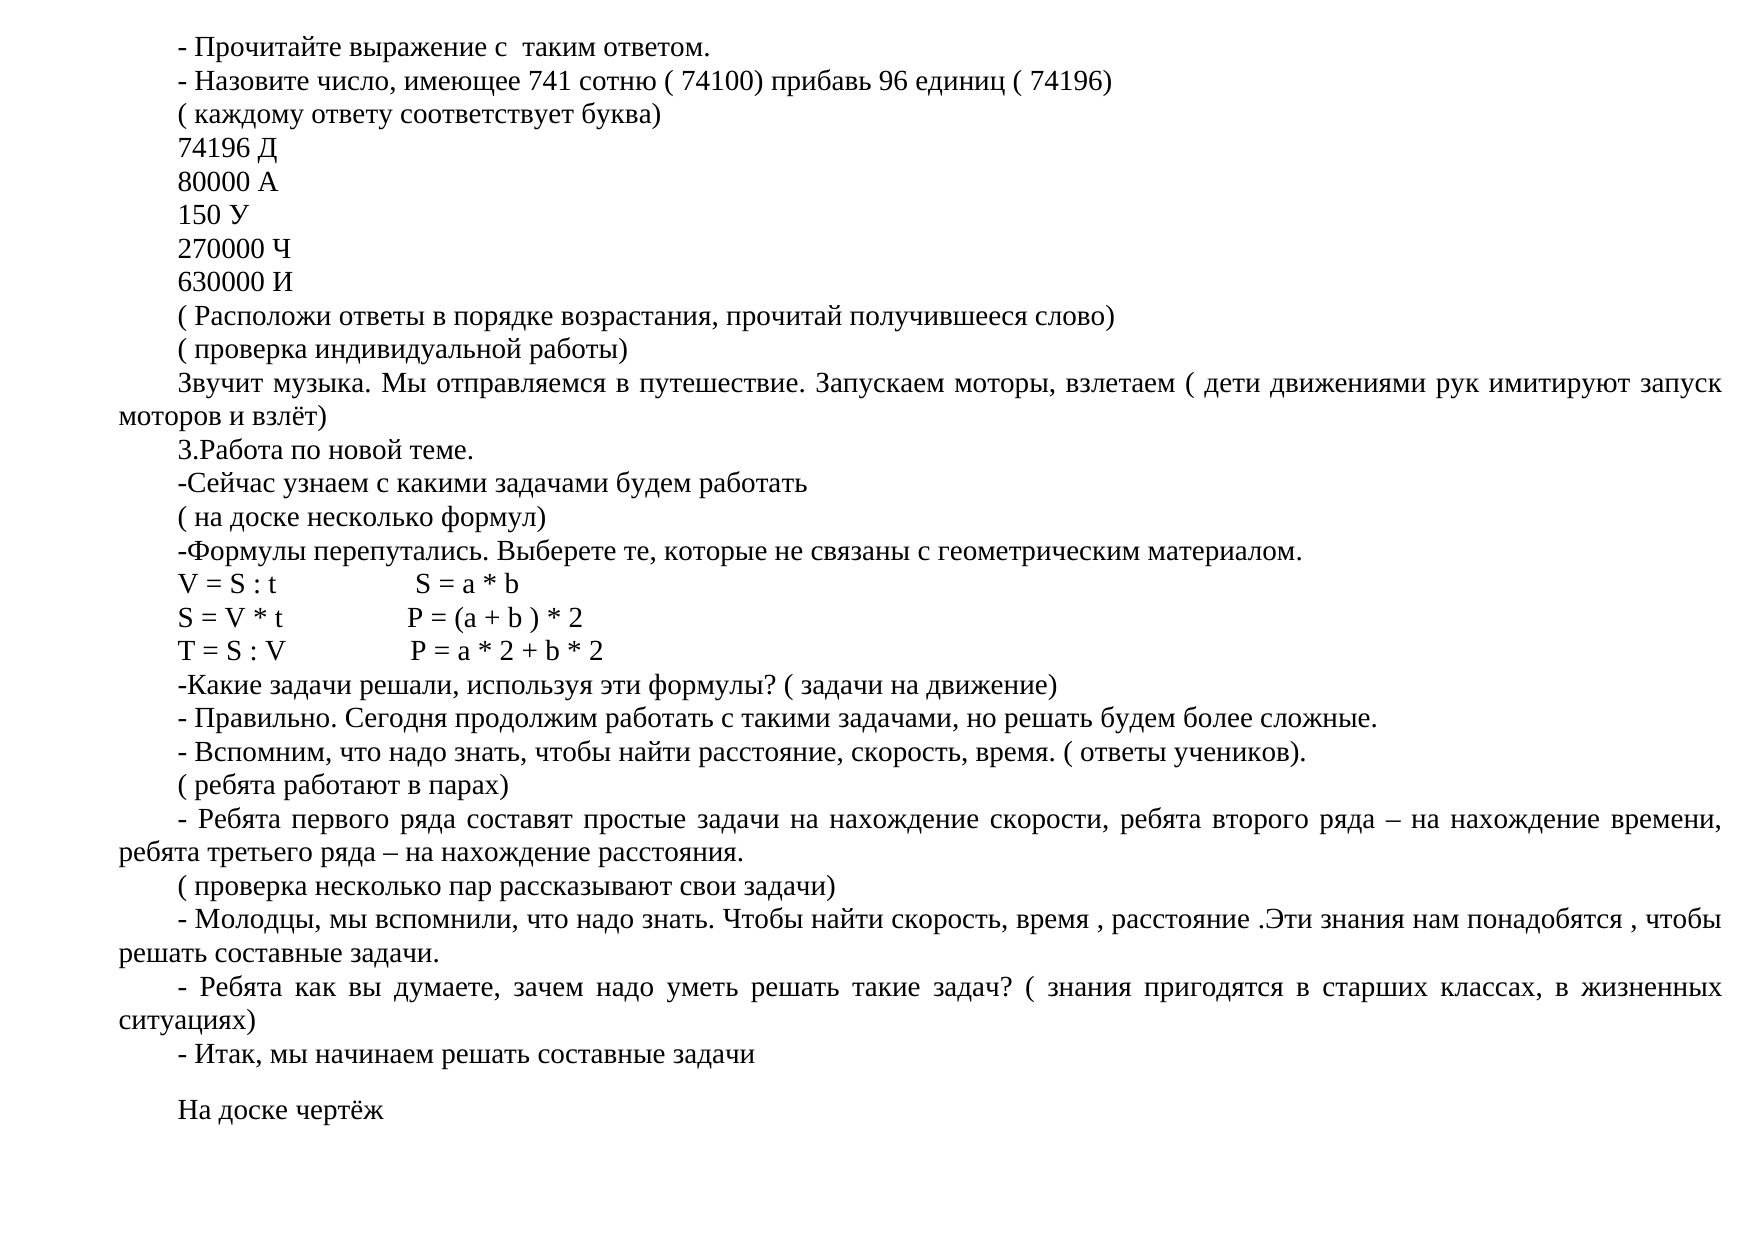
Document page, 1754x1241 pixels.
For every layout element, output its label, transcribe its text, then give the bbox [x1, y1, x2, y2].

text V = S : t S = a * b [118, 566, 1724, 600]
text S = V * t P = (a + b ) * 2 [118, 600, 1724, 633]
text ( каждому ответу соответствует буква) [118, 97, 1724, 130]
text 270000 Ч [118, 231, 1724, 264]
text -Сейчас узнаем с какими задачами будем работать [118, 466, 1724, 499]
text - Молодцы, мы вспомнили, что надо знать. Чтобы найти скорость, время , расстояние .Эти знания нам понадобятся , чтобы решать составные задачи. [118, 902, 1724, 969]
text 630000 И [118, 264, 1724, 298]
text - Прочитайте выражение с таким ответом. [118, 29, 1724, 63]
text - Вспомним, что надо знать, чтобы найти расстояние, скорость, время. ( ответы учеников). [118, 734, 1724, 767]
text Звучит музыка. Мы отправляемся в путешествие. Запускаем моторы, взлетаем ( дети движениями рук имитируют запуск моторов и взлёт) [118, 365, 1724, 432]
text -Формулы перепутались. Выберете те, которые не связаны с геометрическим материалом. [118, 533, 1724, 566]
text ( проверка несколько пар рассказывают свои задачи) [118, 868, 1724, 902]
text 150 У [118, 197, 1724, 231]
text 74196 Д [118, 130, 1724, 164]
text 80000 А [118, 164, 1724, 197]
text T = S : V P = a * 2 + b * 2 [118, 633, 1724, 667]
text - Итак, мы начинаем решать составные задачи [118, 1036, 1724, 1069]
text ( ребята работают в парах) [118, 767, 1724, 801]
text - Ребята первого ряда составят простые задачи на нахождение скорости, ребята второго ряда – на нахождение времени, ребята третьего ряда – на нахождение расстояния. [118, 801, 1724, 868]
text ( на доске несколько формул) [118, 499, 1724, 533]
text - Ребята как вы думаете, зачем надо уметь решать такие задач? ( знания пригодятся в старших классах, в жизненных ситуациях) [118, 969, 1724, 1036]
text На доске чертёж [118, 1069, 1724, 1126]
text -Какие задачи решали, используя эти формулы? ( задачи на движение) [118, 667, 1724, 700]
text 3.Работа по новой теме. [118, 432, 1724, 466]
text ( Расположи ответы в порядке возрастания, прочитай получившееся слово) [118, 298, 1724, 331]
text ( проверка индивидуальной работы) [118, 331, 1724, 365]
text - Назовите число, имеющее 741 сотню ( 74100) прибавь 96 единиц ( 74196) [118, 63, 1724, 97]
text - Правильно. Сегодня продолжим работать с такими задачами, но решать будем более сложные. [118, 700, 1724, 734]
